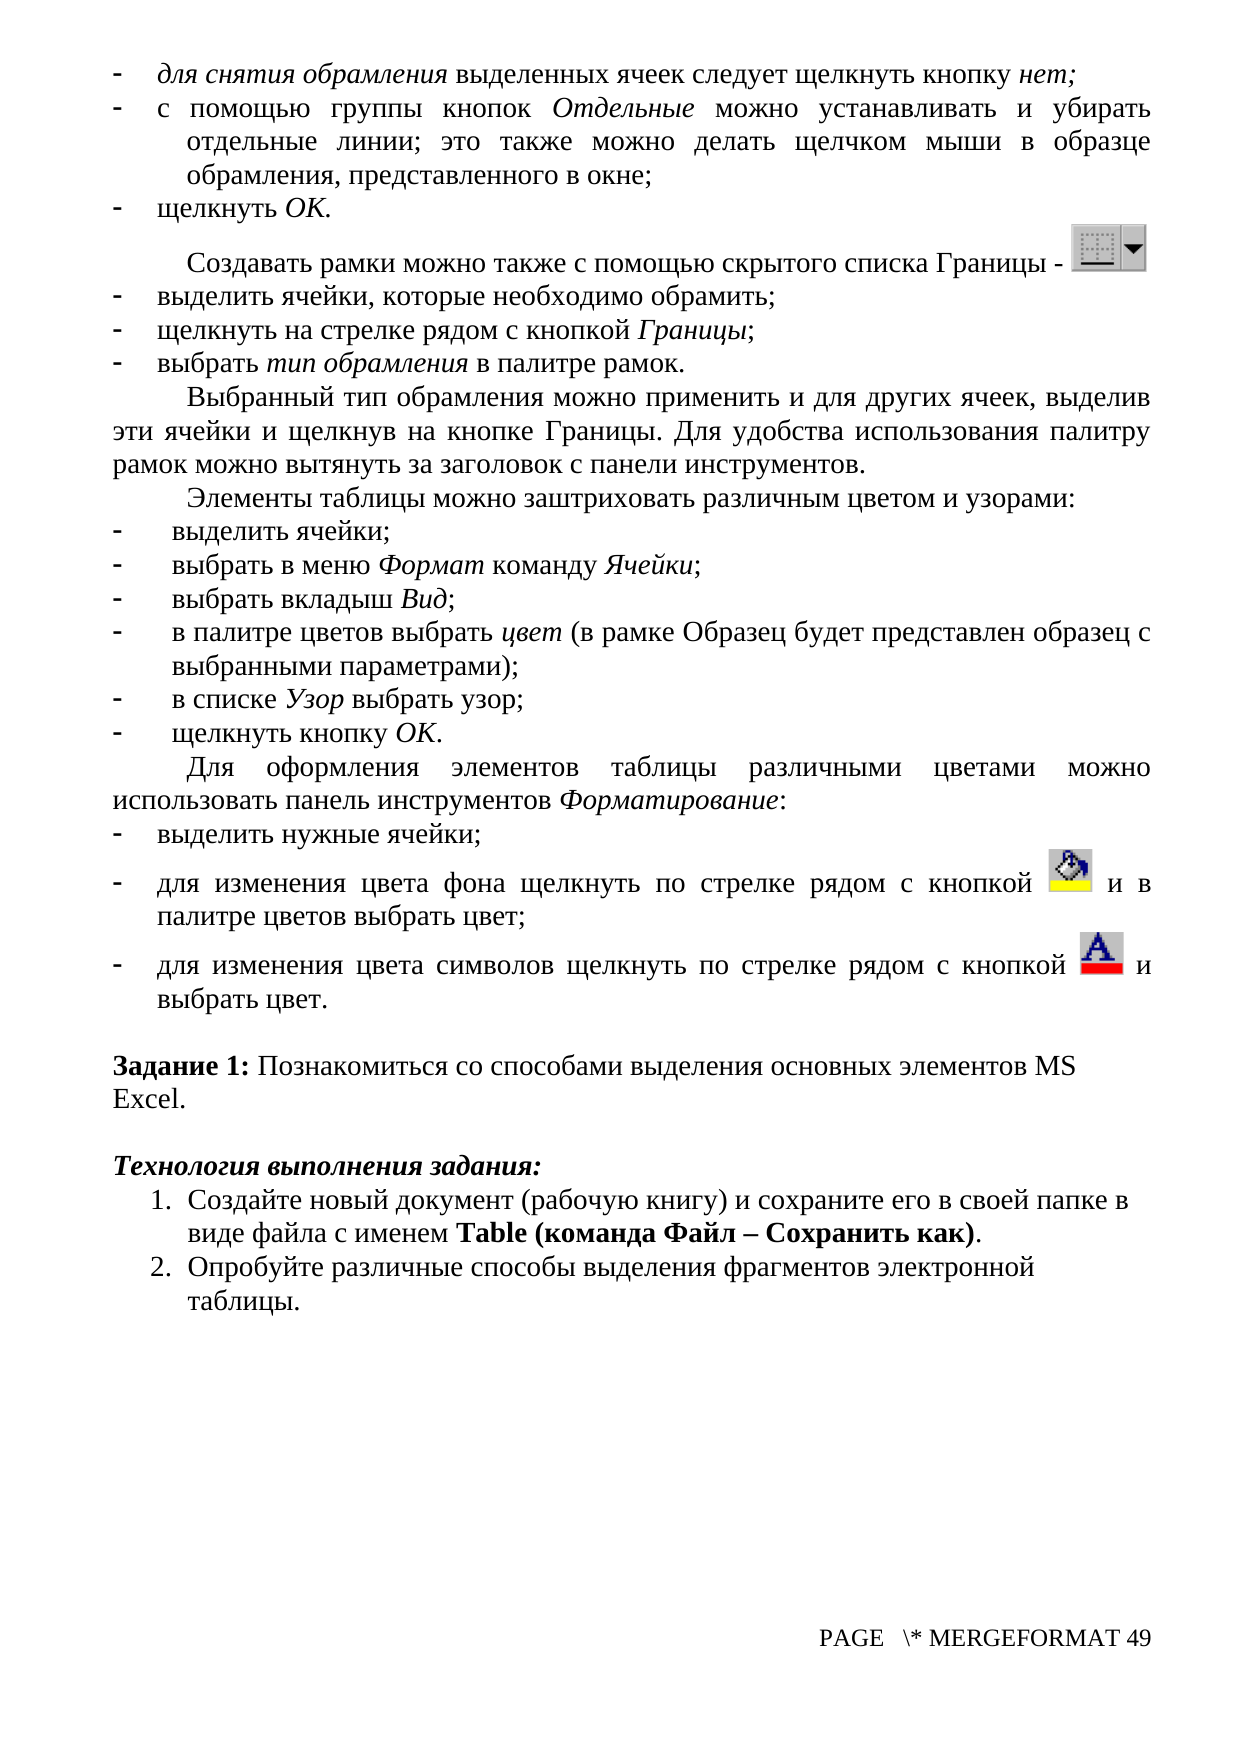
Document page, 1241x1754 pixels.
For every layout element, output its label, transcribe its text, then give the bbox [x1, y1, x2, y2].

list в списке Узор выбрать узор; [112, 682, 1152, 715]
list Создайте новый документ (рабочую книгу) и сохраните его в своей папке в виде файла с именем Table (команда Файл – Сохранить как). [150, 1182, 1152, 1249]
list щелкнуть кнопку ОК. [112, 715, 1152, 749]
list с помощью группы кнопок Отдельные можно устанавливать и убирать отдельные линии; это также можно делать щелчком мыши в образце обрамления, представленного в окне; [112, 90, 1152, 191]
text Элементы таблицы можно заштриховать различным цветом и узорами: [112, 480, 1152, 513]
list Опробуйте различные способы выделения фрагментов электронной таблицы. [150, 1249, 1152, 1316]
picture [1048, 849, 1093, 892]
list в палитре цветов выбрать цвет (в рамке Образец будет представлен образец с выбранными параметрами); [112, 614, 1152, 682]
picture [1071, 224, 1147, 272]
list щелкнуть на стрелке рядом с кнопкой Границы; [112, 312, 1152, 346]
text Задание 1: Познакомиться со способами выделения основных элементов MS Excel. Технология выполнения задания: [112, 1048, 1152, 1182]
list выбрать тип обрамления в палитре рамок. [112, 346, 1152, 379]
list выбрать вкладыш Вид; [112, 581, 1152, 614]
list для изменения цвета фона щелкнуть по стрелке рядом с кнопкой и в палитре цветов выбрать цвет; [112, 849, 1152, 932]
text Для оформления элементов таблицы различными цветами можно использовать панель инструментов Форматирование: [112, 749, 1152, 816]
list выделить ячейки, которые необходимо обрамить; [112, 278, 1152, 312]
list для изменения цвета символов щелкнуть по стрелке рядом с кнопкой и выбрать цвет. [112, 932, 1152, 1014]
list выделить нужные ячейки; [112, 816, 1152, 849]
list выбрать в меню Формат команду Ячейки; [112, 547, 1152, 581]
list щелкнуть ОК. [112, 191, 1152, 224]
list выделить ячейки; [112, 513, 1152, 547]
text Выбранный тип обрамления можно применить и для других ячеек, выделив эти ячейки и щелкнув на кнопке Границы. Для удобства использования палитру рамок можно вытянуть за заголовок с панели инструментов. [112, 379, 1152, 480]
text Создавать рамки можно также с помощью скрытого списка Границы - [112, 224, 1152, 278]
list для снятия обрамления выделенных ячеек следует щелкнуть кнопку нет; [112, 56, 1152, 90]
picture [1079, 932, 1124, 975]
